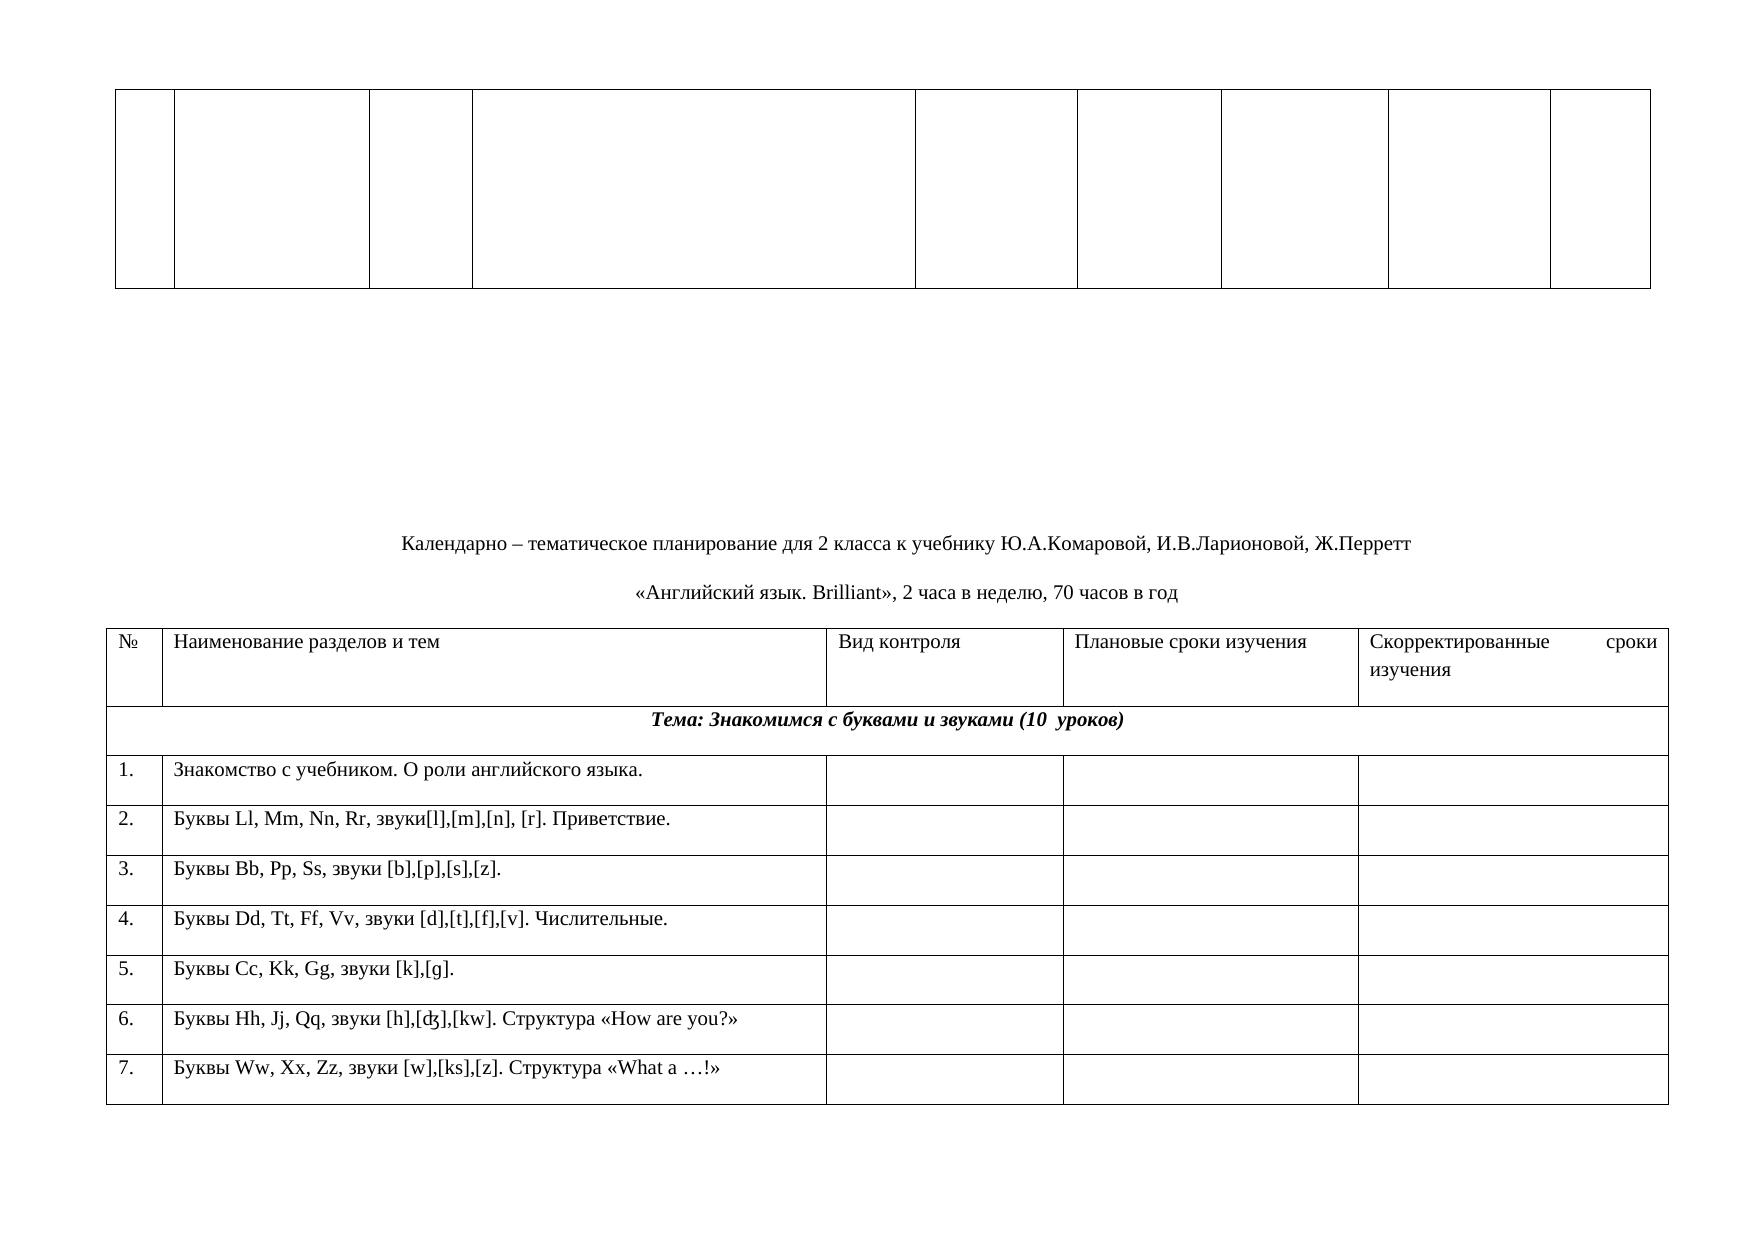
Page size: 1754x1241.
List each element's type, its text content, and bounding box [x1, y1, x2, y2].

table_cell Буквы Hh, Jj, Qq, звуки [h],[ʤ],[kw]. Структура «Нow are you?» [163, 1005, 826, 1054]
table_cell [1064, 956, 1358, 1004]
table_cell [1064, 856, 1358, 905]
table_cell Буквы Ww, Xx, Zz, звуки [w],[ks],[z]. Структура «What a …!» [163, 1055, 826, 1104]
table_cell [1064, 1055, 1358, 1104]
table_cell [827, 956, 1063, 1004]
table_header Вид контроля [827, 629, 1063, 706]
table_cell [1359, 1005, 1668, 1054]
table_cell Буквы Ll, Mm, Nn, Rr, звуки[l],[m],[n], [r]. Приветствие. [163, 806, 826, 855]
table_cell [827, 1055, 1063, 1104]
table_cell [175, 90, 369, 288]
table_cell [1359, 1055, 1668, 1104]
table_cell [827, 756, 1063, 805]
table_cell [473, 90, 915, 288]
table_cell [1064, 1005, 1358, 1054]
table_cell [1359, 856, 1668, 905]
table_cell [827, 1005, 1063, 1054]
table_cell [827, 856, 1063, 905]
table_cell Буквы Dd, Tt, Ff, Vv, звуки [d],[t],[f],[v]. Числительные. [163, 906, 826, 954]
table_cell [1359, 806, 1668, 855]
table_cell 3. [107, 856, 162, 905]
table_cell [1359, 906, 1668, 954]
table_cell [827, 906, 1063, 954]
table_cell 7. [107, 1055, 162, 1104]
table_cell [1078, 90, 1221, 288]
table_cell [370, 90, 472, 288]
table_cell 4. [107, 906, 162, 954]
table_cell 5. [107, 956, 162, 1004]
table_cell 2. [107, 806, 162, 855]
table_header Наименование разделов и тем [163, 629, 826, 706]
table_cell [1389, 90, 1550, 288]
table_cell [1064, 756, 1358, 805]
table_cell [116, 90, 174, 288]
table_cell [1551, 90, 1650, 288]
table_header № [107, 629, 162, 706]
table_cell [916, 90, 1077, 288]
table_cell [1222, 90, 1388, 288]
table_cell Тема: Знакомимся с буквами и звуками (10 уроков) [107, 707, 1668, 755]
text «Английский язык. Brilliant», 2 часа в неделю, 70 часов в год [118, 580, 1695, 604]
table_cell [1359, 756, 1668, 805]
table_cell [1064, 906, 1358, 954]
table_cell [827, 806, 1063, 855]
table_cell [1359, 956, 1668, 1004]
table_cell 1. [107, 756, 162, 805]
table_header Плановые сроки изучения [1064, 629, 1358, 706]
table_header Скорректированные сроки изучения [1359, 629, 1668, 706]
text Календарно – тематическое планирование для 2 класса к учебнику Ю.А.Комаровой, И.В.Ларионовой, Ж.Перретт [118, 531, 1695, 555]
table_cell 6. [107, 1005, 162, 1054]
table_cell Знакомство с учебником. О роли английского языка. [163, 756, 826, 805]
table_cell Буквы Cc, Kk, Gg, звуки [k],[ɡ]. [163, 956, 826, 1004]
table_cell [1064, 806, 1358, 855]
table_cell Буквы Bb, Pp, Ss, звуки [b],[p],[s],[z]. [163, 856, 826, 905]
